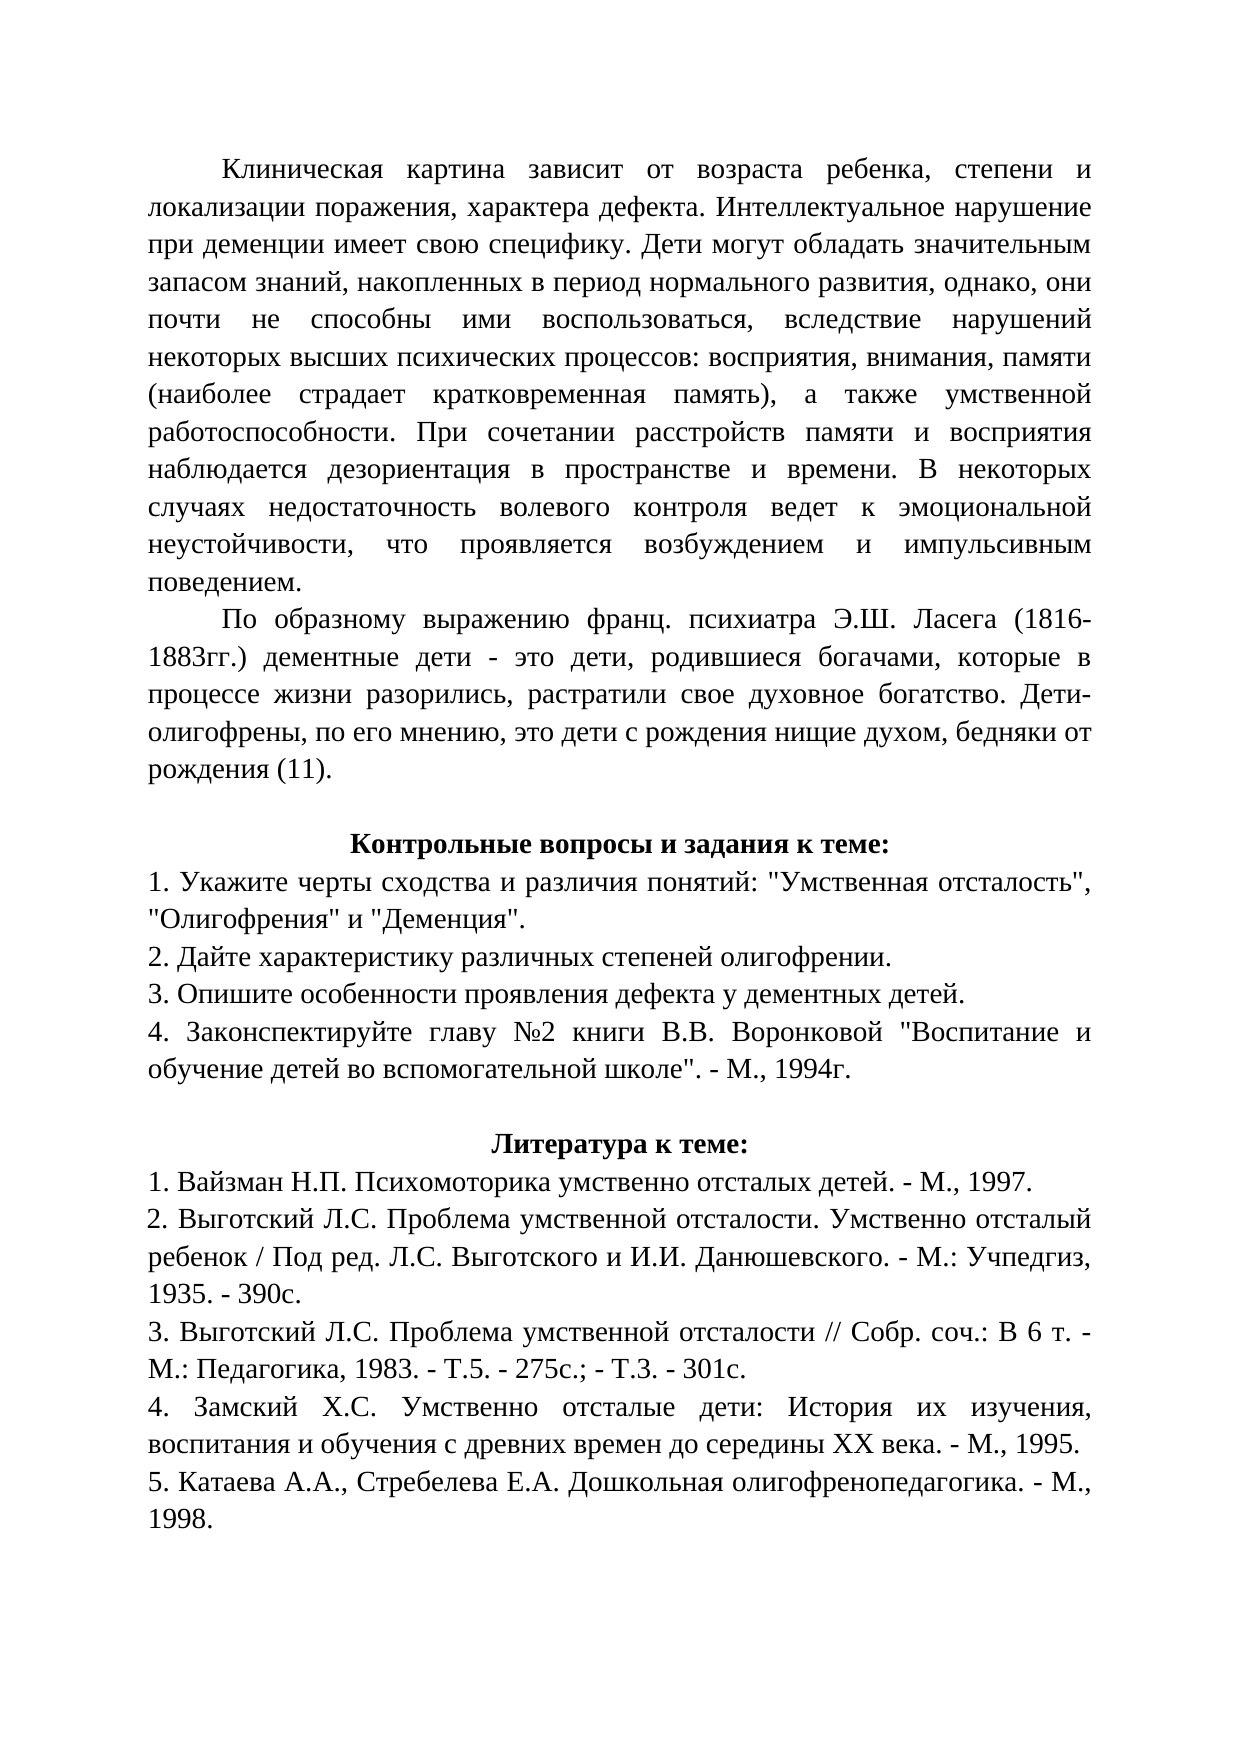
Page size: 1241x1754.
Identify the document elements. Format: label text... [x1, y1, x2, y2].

text Контрольные вопросы и задания к теме: [148, 823, 1092, 860]
text По образному выражению франц. психиатра Э.Ш. Ласега (1816-1883гг.) дементные дети - это дети, родившиеся богачами, которые в процессе жизни разорились, растратили свое духовное богатство. Дети-олигофрены, по его мнению, это дети с рождения нищие духом, бедняки от рождения (11). [148, 598, 1092, 785]
text 4. Замский Х.С. Умственно отсталые дети: История их изучения, воспитания и обучения с древних времен до середины ХХ века. - М., 1995. [148, 1385, 1092, 1460]
text 3. Опишите особенности проявления дефекта у дементных детей. [148, 973, 1092, 1010]
text Клиническая картина зависит от возраста ребенка, степени и локализации поражения, характера дефекта. Интеллектуальное нарушение при деменции имеет свою специфику. Дети могут обладать значительным запасом знаний, накопленных в период нормального развития, однако, они почти не способны ими воспользоваться, вследствие нарушений некоторых высших психических процессов: восприятия, внимания, памяти (наиболее страдает кратковременная память), а также умственной работоспособности. При сочетании расстройств памяти и восприятия наблюдается дезориентация в пространстве и времени. В некоторых случаях недостаточность волевого контроля ведет к эмоциональной неустойчивости, что проявляется возбуждением и импульсивным поведением. [148, 148, 1092, 598]
text 2. Выготский Л.С. Проблема умственной отсталости. Умственно отсталый ребенок / Под ред. Л.С. Выготского и И.И. Данюшевского. - М.: Учпедгиз, 1935. - 390с. [118, 1198, 1092, 1310]
text 1. Укажите черты сходства и различия понятий: "Умственная отсталость", "Олигофрения" и "Деменция". [148, 860, 1092, 935]
text 2. Дайте характеристику различных степеней олигофрении. [148, 935, 1092, 973]
text Литература к теме: [148, 1123, 1092, 1160]
text 3. Выготский Л.С. Проблема умственной отсталости // Собр. соч.: В 6 т. - М.: Педагогика, 1983. - Т.5. - 275с.; - Т.3. - 301с. [118, 1310, 1092, 1385]
text 5. Катаева А.А., Стребелева Е.А. Дошкольная олигофренопедагогика. - М., 1998. [148, 1460, 1092, 1535]
text 4. Законспектируйте главу №2 книги В.В. Воронковой "Воспитание и обучение детей во вспомогательной школе". - М., 1994г. [148, 1010, 1092, 1085]
text 1. Вайзман Н.П. Психомоторика умственно отсталых детей. - М., 1997. [118, 1160, 1092, 1198]
